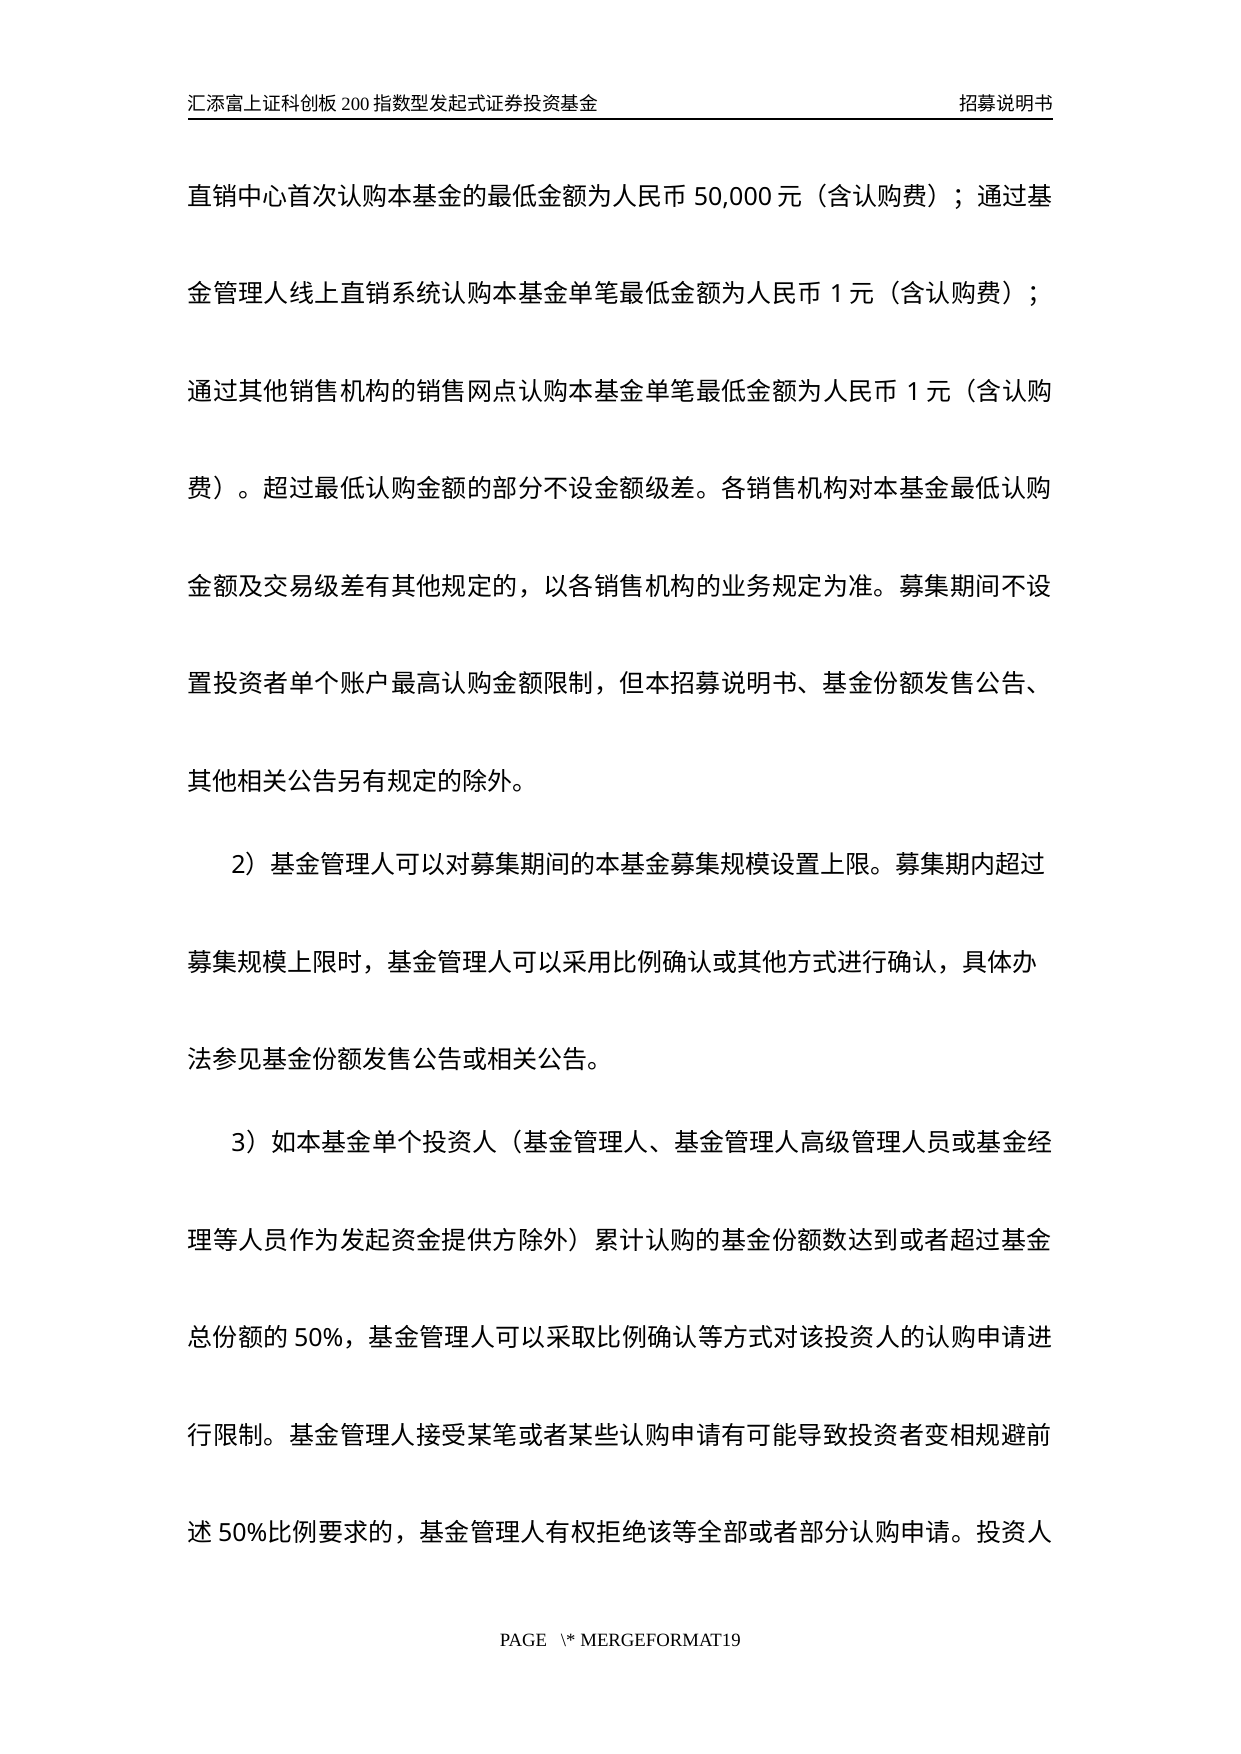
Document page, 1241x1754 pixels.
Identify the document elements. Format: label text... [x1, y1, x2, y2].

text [187, 162, 1053, 812]
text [187, 1108, 1053, 1563]
text 2）基金管理人可以对募集期间的本基金募集规模设置上限。募集期内超过募集规模上限时，基金管理人可以采用比例确认或其他方式进行确认，具体办法参见基金份额发售公告或相关公告。 [187, 830, 1053, 1090]
